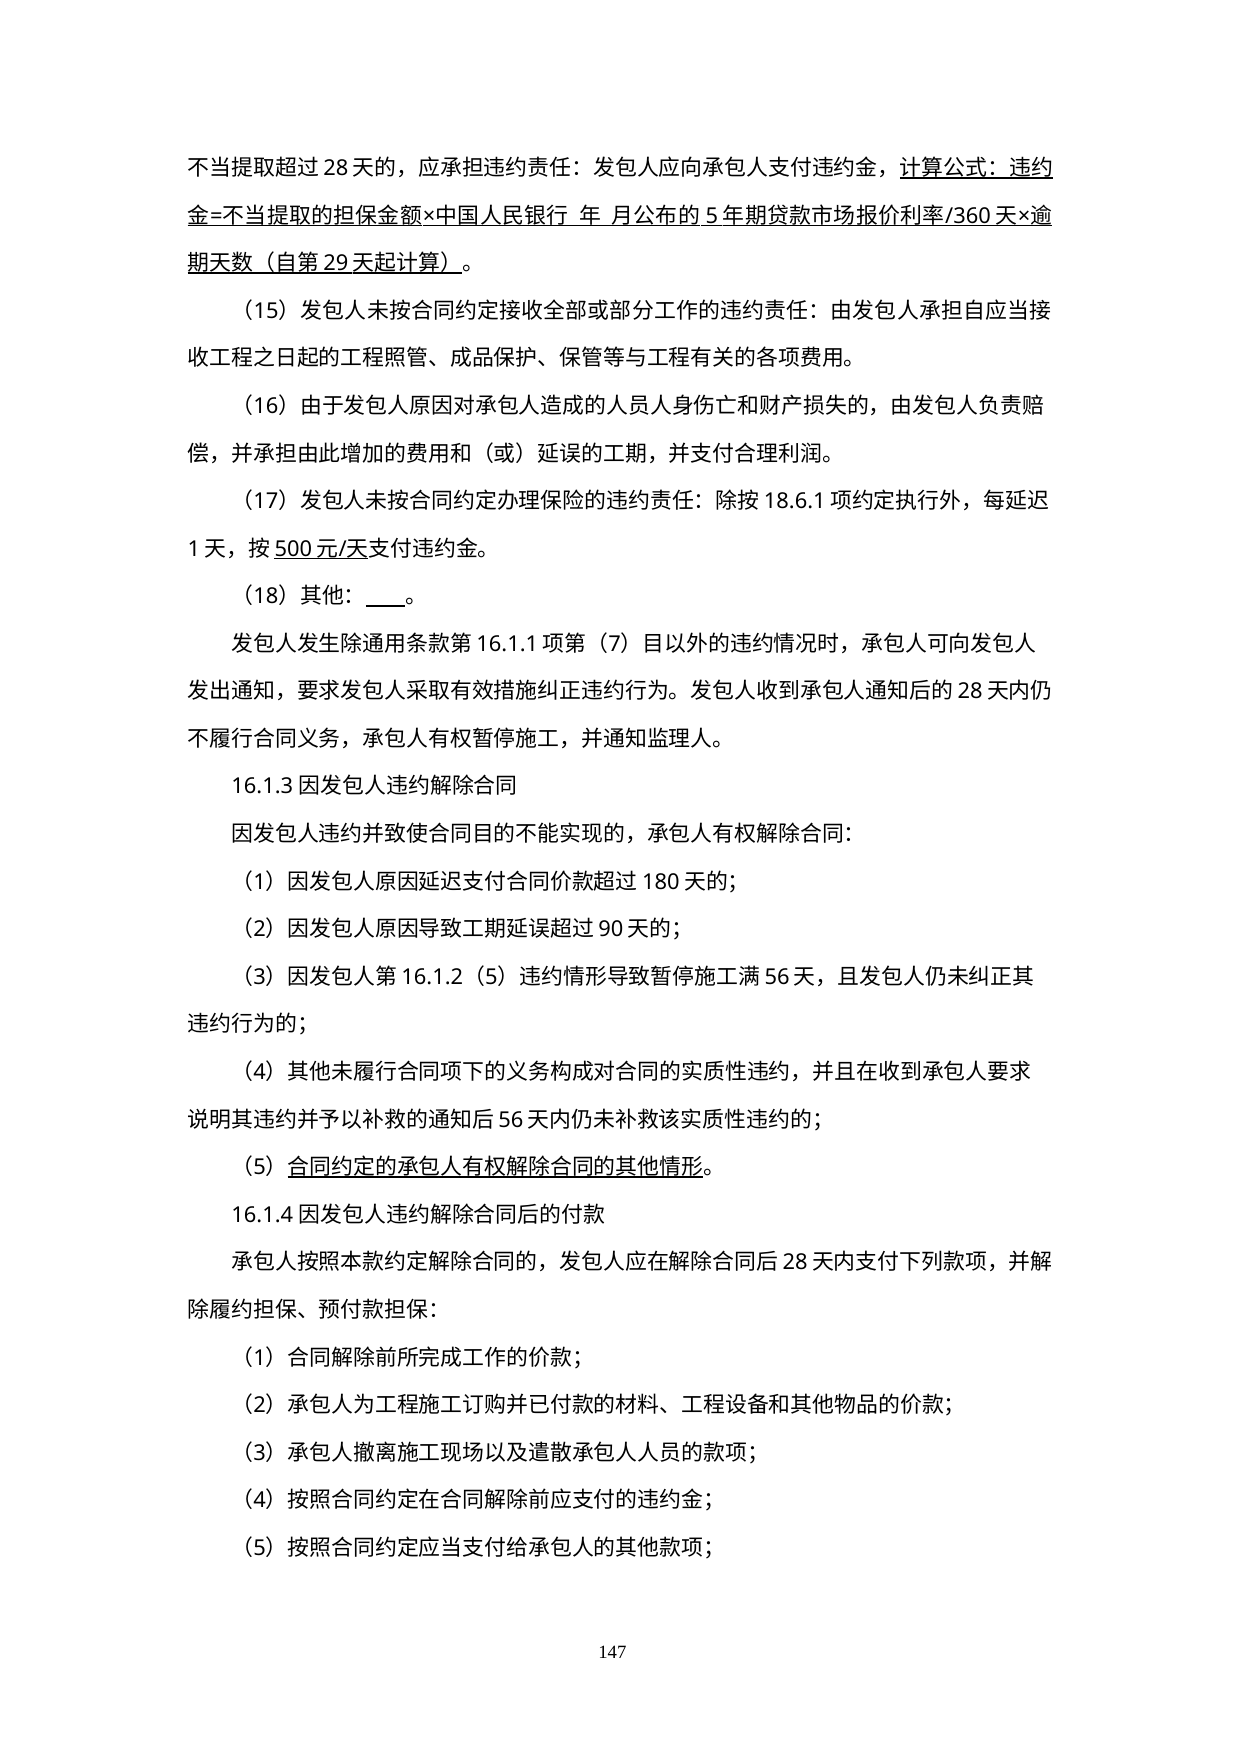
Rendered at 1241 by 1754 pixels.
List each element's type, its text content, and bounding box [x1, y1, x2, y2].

text （4）按照合同约定在合同解除前应支付的违约金； [187, 1482, 1053, 1514]
text （3）因发包人第16.1.2（5）违约情形导致暂停施工满56天，且发包人仍未纠正其违约行为的； [187, 959, 1053, 1038]
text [187, 150, 1053, 277]
text （2）承包人为工程施工订购并已付款的材料、工程设备和其他物品的价款； [187, 1387, 1053, 1419]
text 发包人发生除通用条款第16.1.1项第（7）目以外的违约情况时，承包人可向发包人发出通知，要求发包人采取有效措施纠正违约行为。发包人收到承包人通知后的28天内仍不履行合同义务，承包人有权暂停施工，并通知监理人。 [187, 626, 1053, 753]
text （17）发包人未按合同约定办理保险的违约责任：除按18.6.1项约定执行外，每延迟1天，按500元/天支付违约金。 [187, 483, 1053, 562]
text （4）其他未履行合同项下的义务构成对合同的实质性违约，并且在收到承包人要求说明其违约并予以补救的通知后56天内仍未补救该实质性违约的； [187, 1054, 1053, 1133]
text （1）合同解除前所完成工作的价款； [187, 1339, 1053, 1371]
text 承包人按照本款约定解除合同的，发包人应在解除合同后28天内支付下列款项，并解除履约担保、预付款担保： [187, 1244, 1053, 1324]
text （5）按照合同约定应当支付给承包人的其他款项； [187, 1530, 1053, 1562]
text （2）因发包人原因导致工期延误超过90天的； [187, 911, 1053, 943]
text （3）承包人撤离施工现场以及遣散承包人人员的款项； [187, 1435, 1053, 1466]
text （5）合同约定的承包人有权解除合同的其他情形。 [187, 1149, 1053, 1181]
text （16）由于发包人原因对承包人造成的人员人身伤亡和财产损失的，由发包人负责赔偿，并承担由此增加的费用和（或）延误的工期，并支付合理利润。 [187, 388, 1053, 467]
text （15）发包人未按合同约定接收全部或部分工作的违约责任：由发包人承担自应当接收工程之日起的工程照管、成品保护、保管等与工程有关的各项费用。 [187, 293, 1053, 372]
text （1）因发包人原因延迟支付合同价款超过180天的； [187, 864, 1053, 895]
text （18）其他： 。 [187, 578, 1053, 610]
text 因发包人违约并致使合同目的不能实现的，承包人有权解除合同： [187, 816, 1053, 848]
text 16.1.3 因发包人违约解除合同 [187, 768, 1053, 800]
text 16.1.4 因发包人违约解除合同后的付款 [187, 1197, 1053, 1228]
